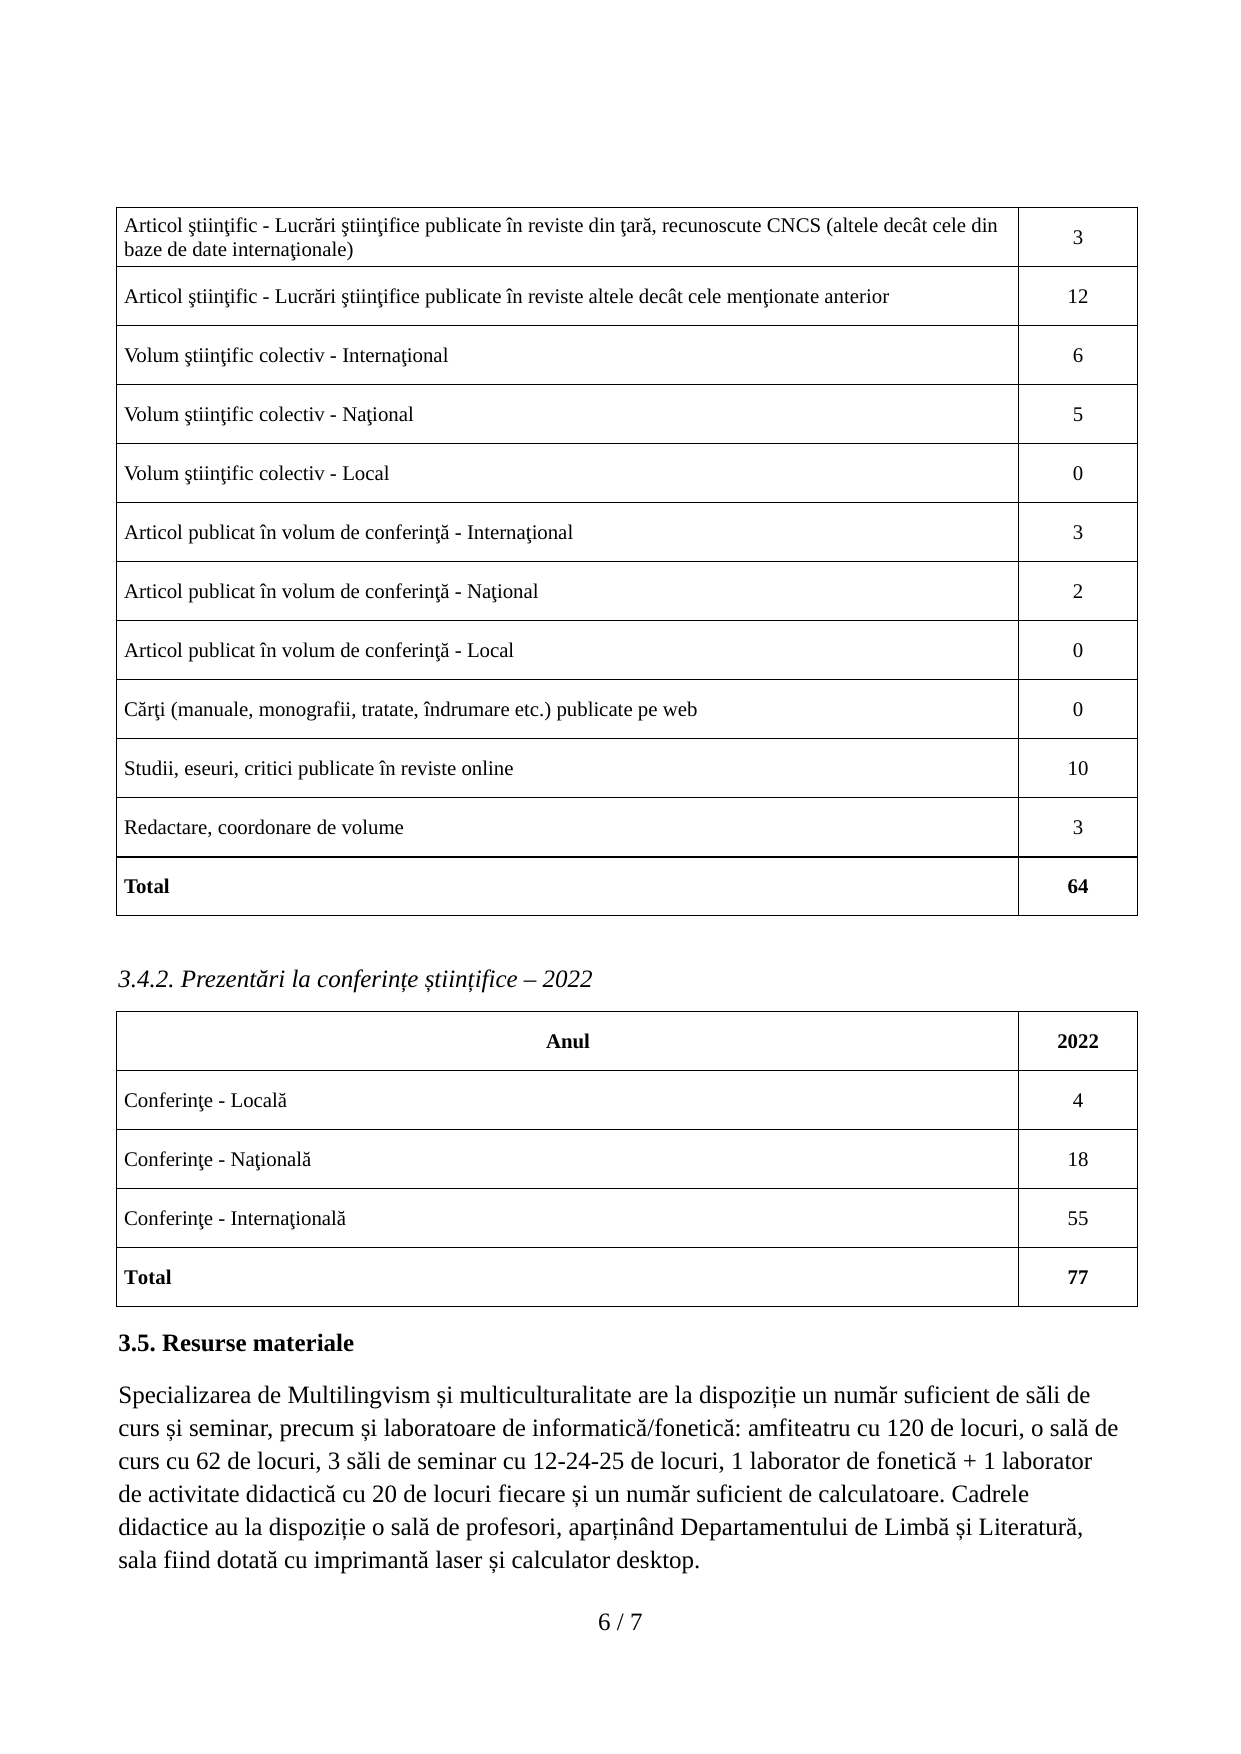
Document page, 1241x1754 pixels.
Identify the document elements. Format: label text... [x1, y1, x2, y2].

table_cell 64 [1019, 858, 1137, 915]
table_cell 3 [1019, 208, 1137, 266]
table_cell Total [117, 1248, 1018, 1306]
table_cell 12 [1019, 267, 1137, 325]
table_cell Articol ştiinţific - Lucrări ştiinţifice publicate în reviste din ţară, recunoscute CNCS (altele decât cele din baze de date internaţionale) [117, 208, 1018, 266]
table_cell Conferinţe - Internaţională [117, 1189, 1018, 1247]
table_cell 3 [1019, 503, 1137, 561]
table_cell Cărţi (manuale, monografii, tratate, îndrumare etc.) publicate pe web [117, 680, 1018, 738]
table_cell 3 [1019, 798, 1137, 856]
table_header Anul [117, 1012, 1018, 1070]
table_cell 18 [1019, 1130, 1137, 1188]
table_cell Total [117, 858, 1018, 915]
table_cell Volum ştiinţific colectiv - Local [117, 444, 1018, 502]
table_header 2022 [1019, 1012, 1137, 1070]
table_cell 6 [1019, 326, 1137, 384]
table_cell Articol publicat în volum de conferinţă - Naţional [117, 562, 1018, 620]
table_cell 55 [1019, 1189, 1137, 1247]
table_cell Articol publicat în volum de conferinţă - Internaţional [117, 503, 1018, 561]
table_cell Volum ştiinţific colectiv - Internaţional [117, 326, 1018, 384]
table_cell 2 [1019, 562, 1137, 620]
table_cell Articol publicat în volum de conferinţă - Local [117, 621, 1018, 679]
subtitle Prezentări la conferințe științifice – 2022 [118, 964, 1122, 993]
text Specializarea de Multilingvism și multiculturalitate are la dispoziție un număr suficient de săli de curs și seminar, precum și laboratoare de informatică/fonetică: amfiteatru cu 120 de locuri, o sală de curs cu 62 de locuri, 3 săli de seminar cu 12-24-25 de locuri, 1 laborator de fonetică + 1 laborator de activitate didactică cu 20 de locuri fiecare și un număr suficient de calculatoare. Cadrele didactice au la dispoziție o sală de profesori, aparținând Departamentului de Limbă și Literatură, sala fiind dotată cu imprimantă laser și calculator desktop. [118, 1380, 1122, 1574]
table_cell Volum ştiinţific colectiv - Naţional [117, 385, 1018, 443]
table_cell 0 [1019, 621, 1137, 679]
table_cell 77 [1019, 1248, 1137, 1306]
table_cell 10 [1019, 739, 1137, 797]
table_cell 0 [1019, 680, 1137, 738]
table_cell Conferinţe - Locală [117, 1071, 1018, 1129]
table_cell Conferinţe - Naţională [117, 1130, 1018, 1188]
table_cell 0 [1019, 444, 1137, 502]
table_cell Redactare, coordonare de volume [117, 798, 1018, 856]
subtitle Resurse materiale [118, 1328, 1122, 1356]
table_cell 4 [1019, 1071, 1137, 1129]
table_cell 5 [1019, 385, 1137, 443]
table_cell Studii, eseuri, critici publicate în reviste online [117, 739, 1018, 797]
table_cell Articol ştiinţific - Lucrări ştiinţifice publicate în reviste altele decât cele menţionate anterior [117, 267, 1018, 325]
